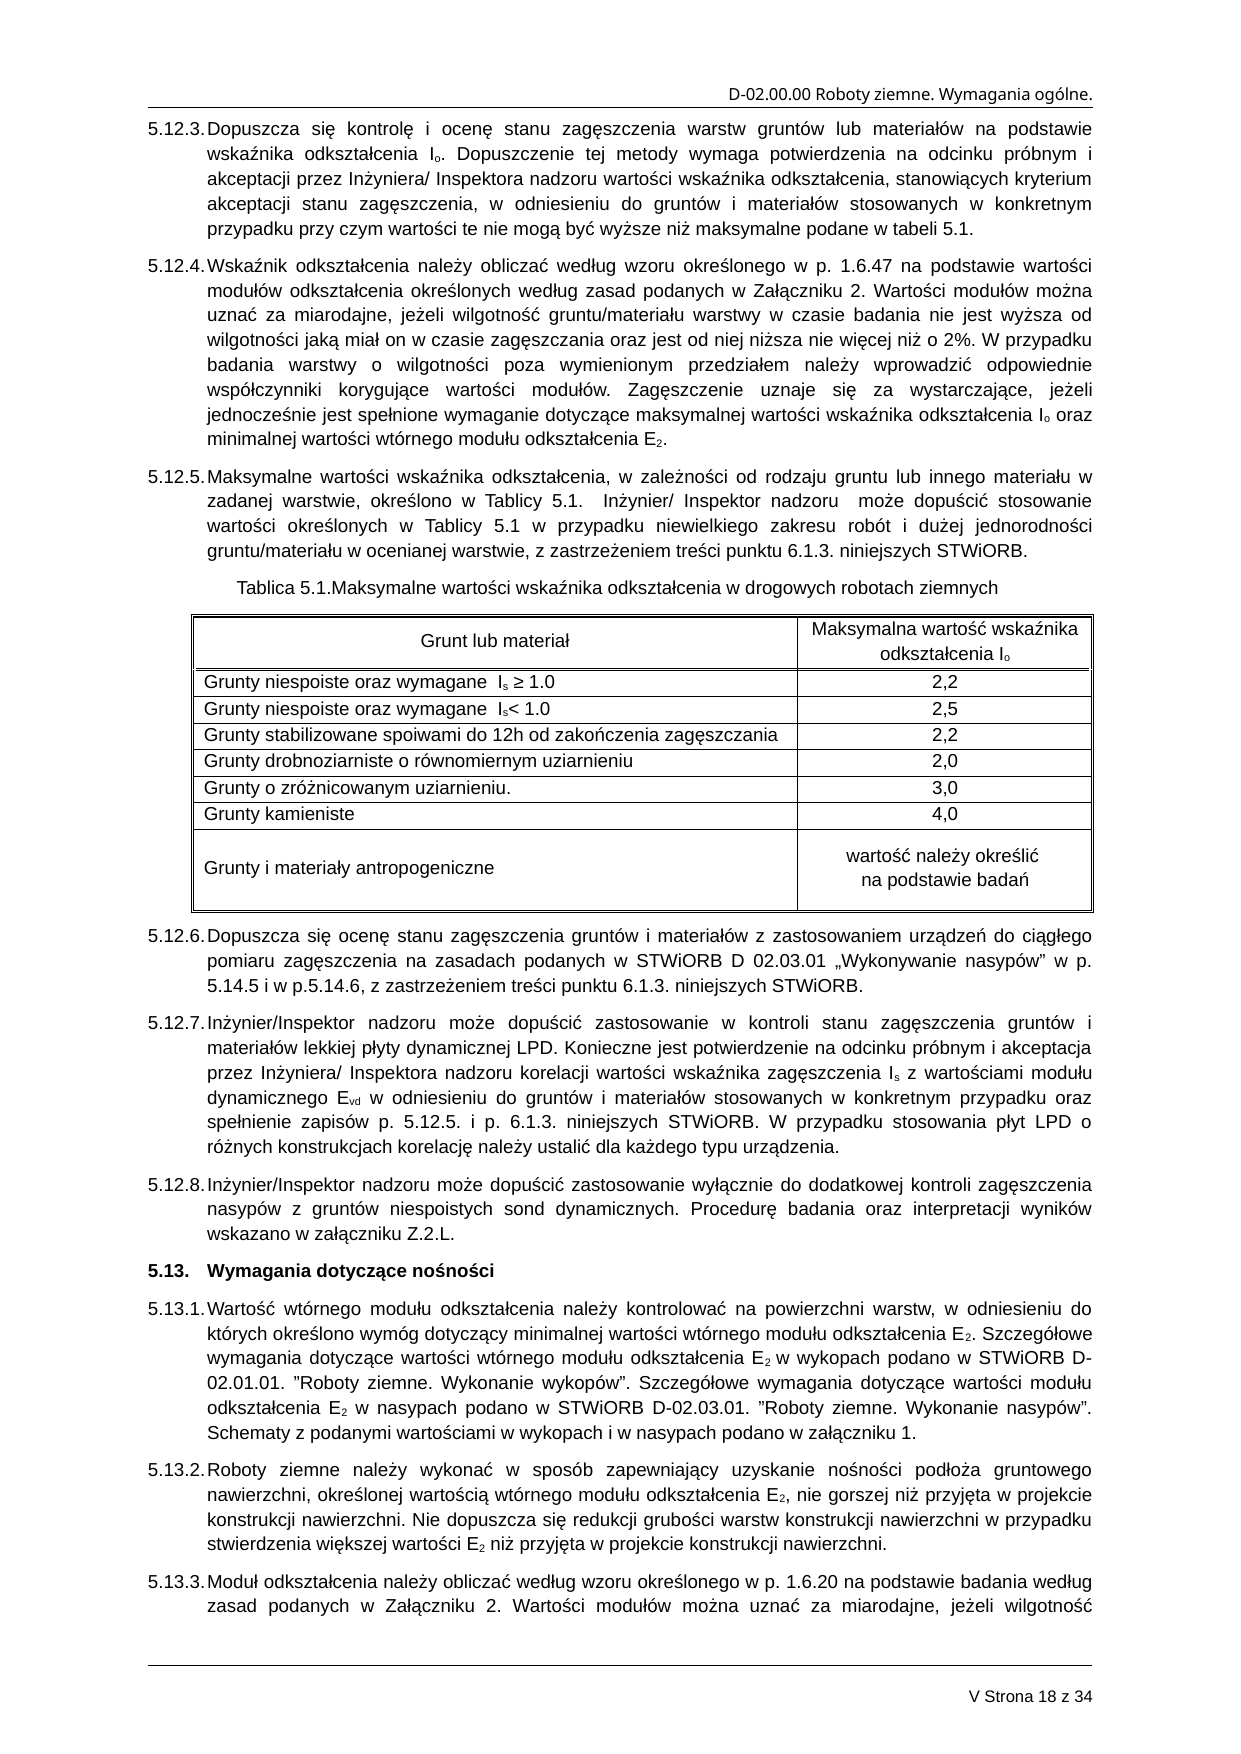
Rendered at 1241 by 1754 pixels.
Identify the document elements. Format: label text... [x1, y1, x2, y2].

table_header Maksymalna wartość wskaźnika odkształcenia Io [798, 618, 1091, 668]
table_cell Grunty i materiały antropogeniczne [194, 830, 797, 909]
table_cell 4,0 [798, 803, 1091, 828]
table_cell Grunty o zróżnicowanym uziarnieniu. [194, 777, 797, 802]
list Inżynier/Inspektor nadzoru może dopuścić zastosowanie wyłącznie do dodatkowej kontroli zagęszczenia nasypów z gruntów niespoistych sond dynamicznych. Procedurę badania oraz interpretacji wyników wskazano w załączniku Z.2.L. [148, 1173, 1092, 1244]
table_header Grunt lub materiał [194, 618, 797, 668]
table_cell Grunty stabilizowane spoiwami do 12h od zakończenia zagęszczania [194, 724, 797, 749]
table_cell Grunty niespoiste oraz wymagane Is ≥ 1.0 [194, 668, 797, 696]
table_cell wartość należy określić na podstawie badań [798, 830, 1091, 909]
list Dopuszcza się ocenę stanu zagęszczenia gruntów i materiałów z zastosowaniem urządzeń do ciągłego pomiaru zagęszczenia na zasadach podanych w STWiORB D 02.03.01 „Wykonywanie nasypów” w p. 5.14.5 i w p.5.14.6, z zastrzeżeniem treści punktu 6.1.3. niniejszych STWiORB. [148, 925, 1092, 996]
table_cell Grunty drobnoziarniste o równomiernym uziarnieniu [194, 750, 797, 776]
table_cell 2,5 [798, 697, 1091, 723]
list Wymagania dotyczące nośności [148, 1260, 1092, 1282]
table_cell Grunty niespoiste oraz wymagane Is< 1.0 [194, 697, 797, 723]
table_cell 2,2 [798, 724, 1091, 749]
list Roboty ziemne należy wykonać w sposób zapewniający uzyskanie nośności podłoża gruntowego nawierzchni, określonej wartością wtórnego modułu odkształcenia E2, nie gorszej niż przyjęta w projekcie konstrukcji nawierzchni. Nie dopuszcza się redukcji grubości warstw konstrukcji nawierzchni w przypadku stwierdzenia większej wartości E2 niż przyjęta w projekcie konstrukcji nawierzchni. [148, 1459, 1092, 1555]
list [148, 1570, 1092, 1617]
list Dopuszcza się kontrolę i ocenę stanu zagęszczenia warstw gruntów lub materiałów na podstawie wskaźnika odkształcenia Io. Dopuszczenie tej metody wymaga potwierdzenia na odcinku próbnym i akceptacji przez Inżyniera/ Inspektora nadzoru wartości wskaźnika odkształcenia, stanowiących kryterium akceptacji stanu zagęszczenia, w odniesieniu do gruntów i materiałów stosowanych w konkretnym przypadku przy czym wartości te nie mogą być wyższe niż maksymalne podane w tabeli 5.1. [148, 118, 1092, 239]
list Inżynier/Inspektor nadzoru może dopuścić zastosowanie w kontroli stanu zagęszczenia gruntów i materiałów lekkiej płyty dynamicznej LPD. Konieczne jest potwierdzenie na odcinku próbnym i akceptacja przez Inżyniera/ Inspektora nadzoru korelacji wartości wskaźnika zagęszczenia Is z wartościami modułu dynamicznego Evd w odniesieniu do gruntów i materiałów stosowanych w konkretnym przypadku oraz spełnienie zapisów p. 5.12.5. i p. 6.1.3. niniejszych STWiORB. W przypadku stosowania płyt LPD o różnych konstrukcjach korelację należy ustalić dla każdego typu urządzenia. [148, 1012, 1092, 1158]
table_cell Grunty kamieniste [194, 803, 797, 828]
list Maksymalne wartości wskaźnika odkształcenia, w zależności od rodzaju gruntu lub innego materiału w zadanej warstwie, określono w Tablicy 5.1. Inżynier/ Inspektor nadzoru może dopuścić stosowanie wartości określonych w Tablicy 5.1 w przypadku niewielkiego zakresu robót i dużej jednorodności gruntu/materiału w ocenianej warstwie, z zastrzeżeniem treści punktu 6.1.3. niniejszych STWiORB. [148, 465, 1092, 561]
text Tablica 5.1.Maksymalne wartości wskaźnika odkształcenia w drogowych robotach ziemnych [236, 577, 1092, 599]
table_cell 2,2 [798, 668, 1091, 696]
table_cell 3,0 [798, 777, 1091, 802]
list Wskaźnik odkształcenia należy obliczać według wzoru określonego w p. 1.6.47 na podstawie wartości modułów odkształcenia określonych według zasad podanych w Załączniku 2. Wartości modułów można uznać za miarodajne, jeżeli wilgotność gruntu/materiału warstwy w czasie badania nie jest wyższa od wilgotności jaką miał on w czasie zagęszczania oraz jest od niej niższa nie więcej niż o 2%. W przypadku badania warstwy o wilgotności poza wymienionym przedziałem należy wprowadzić odpowiednie współczynniki korygujące wartości modułów. Zagęszczenie uznaje się za wystarczające, jeżeli jednocześnie jest spełnione wymaganie dotyczące maksymalnej wartości wskaźnika odkształcenia Io oraz minimalnej wartości wtórnego modułu odkształcenia E2. [148, 254, 1092, 450]
list Wartość wtórnego modułu odkształcenia należy kontrolować na powierzchni warstw, w odniesieniu do których określono wymóg dotyczący minimalnej wartości wtórnego modułu odkształcenia E2. Szczegółowe wymagania dotyczące wartości wtórnego modułu odkształcenia E2 w wykopach podano w STWiORB D-02.01.01. ”Roboty ziemne. Wykonanie wykopów”. Szczegółowe wymagania dotyczące wartości modułu odkształcenia E2 w nasypach podano w STWiORB D-02.03.01. ”Roboty ziemne. Wykonanie nasypów”. Schematy z podanymi wartościami w wykopach i w nasypach podano w załączniku 1. [148, 1297, 1092, 1443]
table_cell 2,0 [798, 750, 1091, 776]
